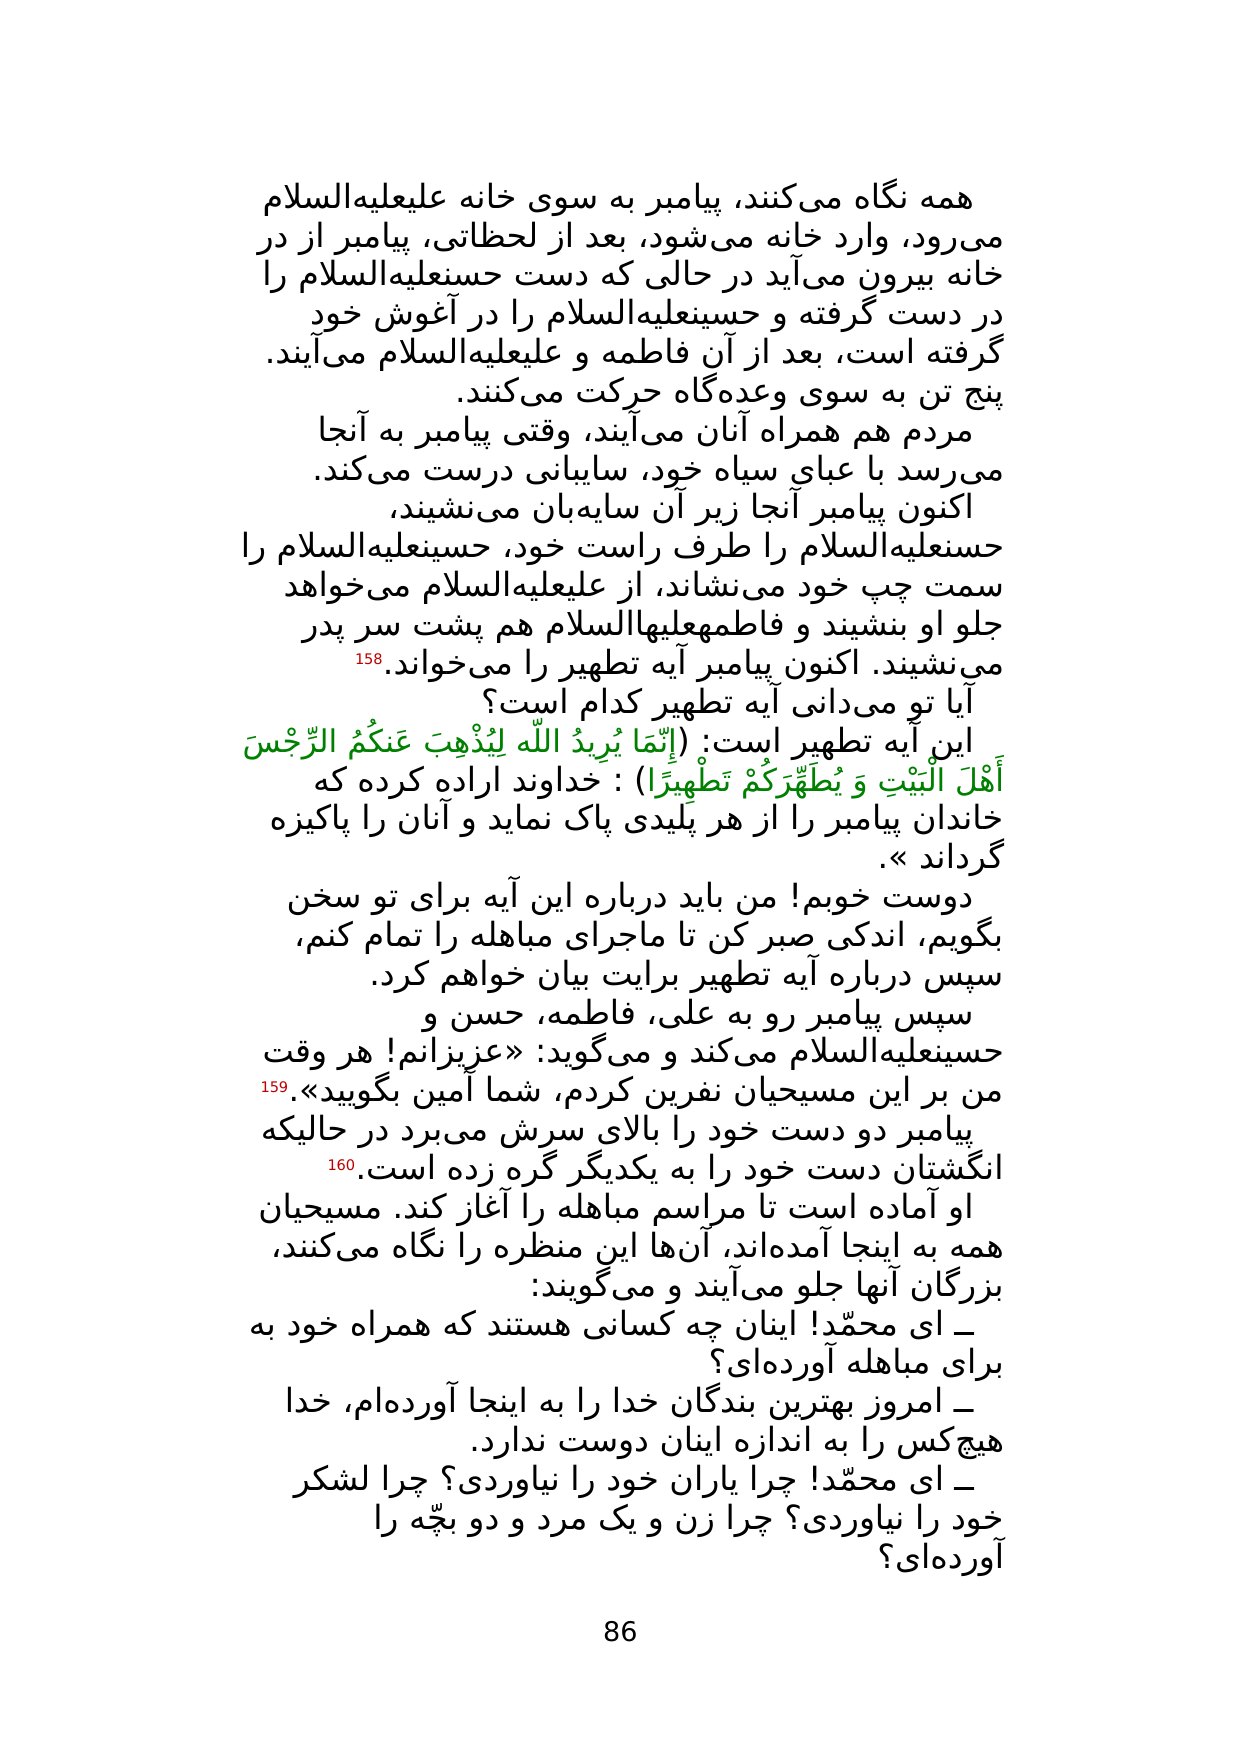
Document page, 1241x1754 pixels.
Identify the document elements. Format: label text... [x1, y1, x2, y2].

text سپس پیامبر رو به علی، فاطمه، حسن و حسینعليه‌السلام می‌کند و می‌گوید: «عزیزانم! هر وقت من بر این مسیحیان نفرین کردم، شما آمین بگویید».159 [236, 993, 1004, 1110]
text ــ ای محمّد! اینان چه کسانی هستند که همراه خود به برای مباهله آورده‌ای؟ [236, 1304, 1004, 1382]
text اکنون پیامبر آنجا زیر آن سایه‌بان می‌نشیند، حسنعليه‌السلام را طرف راست خود، حسینعليه‌السلام را سمت چپ خود می‌نشاند، از علیعليه‌السلام می‌خواهد جلو او بنشیند و فاطمهعليها‌السلام هم پشت سر پدر می‌نشیند. اکنون پیامبر آیه تطهیر را می‌خواند.158 [236, 488, 1004, 682]
text آیا تو می‌دانی آیه تطهیر کدام است؟ [236, 682, 1004, 721]
text دوست خوبم! من باید درباره این آیه برای تو سخن بگویم، اندکی صبر کن تا ماجرای مباهله را تمام کنم، سپس درباره آیه تطهیر برایت بیان خواهم کرد. [236, 877, 1004, 993]
text ــ ای محمّد! چرا یاران خود را نیاوردی؟ چرا لشکر خود را نیاوردی؟ چرا زن و یک مرد و دو بچّه را آورده‌ای؟ [236, 1459, 1004, 1576]
text همه نگاه می‌کنند، پیامبر به سوی خانه علیعليه‌السلام می‌رود، وارد خانه می‌شود، بعد از لحظاتی، پیامبر از در خانه بیرون می‌آید در حالی که دست حسنعليه‌السلام را در دست گرفته و حسینعليه‌السلام را در آغوش خود گرفته است، بعد از آن فاطمه و علیعليه‌السلام می‌آیند. پنج تن به سوی وعده‌گاه حرکت می‌کنند. [236, 177, 1004, 410]
text او آماده است تا مراسم مباهله را آغاز کند. مسیحیان همه به اینجا آمده‌اند، آن‌ها این منظره را نگاه می‌کنند، بزرگان آنها جلو می‌آیند و می‌گویند: [236, 1187, 1004, 1304]
text این آیه تطهیر است: (إِنّمَا یُرِیدُ اللّه لِیُذْهِبَ عَنکُمُ الرِّجْسَ أَهْلَ الْبَیْتِ وَ یُطَهِّرَکُمْ تَطْهِیرًا) : خداوند اراده کرده که خاندان پیامبر را از هر پلیدی پاک نماید و آنان را پاکیزه گرداند ». [236, 721, 1004, 877]
text مردم هم همراه آنان می‌آیند، وقتی پیامبر به آنجا می‌رسد با عبای سیاه خود، سایبانی درست می‌کند. [236, 410, 1004, 488]
text پیامبر دو دست خود را بالای سرش می‌برد در حالیکه انگشتان دست خود را به یکدیگر گره زده است.160 [236, 1110, 1004, 1187]
text ــ امروز بهترین بندگان خدا را به اینجا آورده‌ام، خدا هیچ‌کس را به اندازه اینان دوست ندارد. [236, 1382, 1004, 1459]
